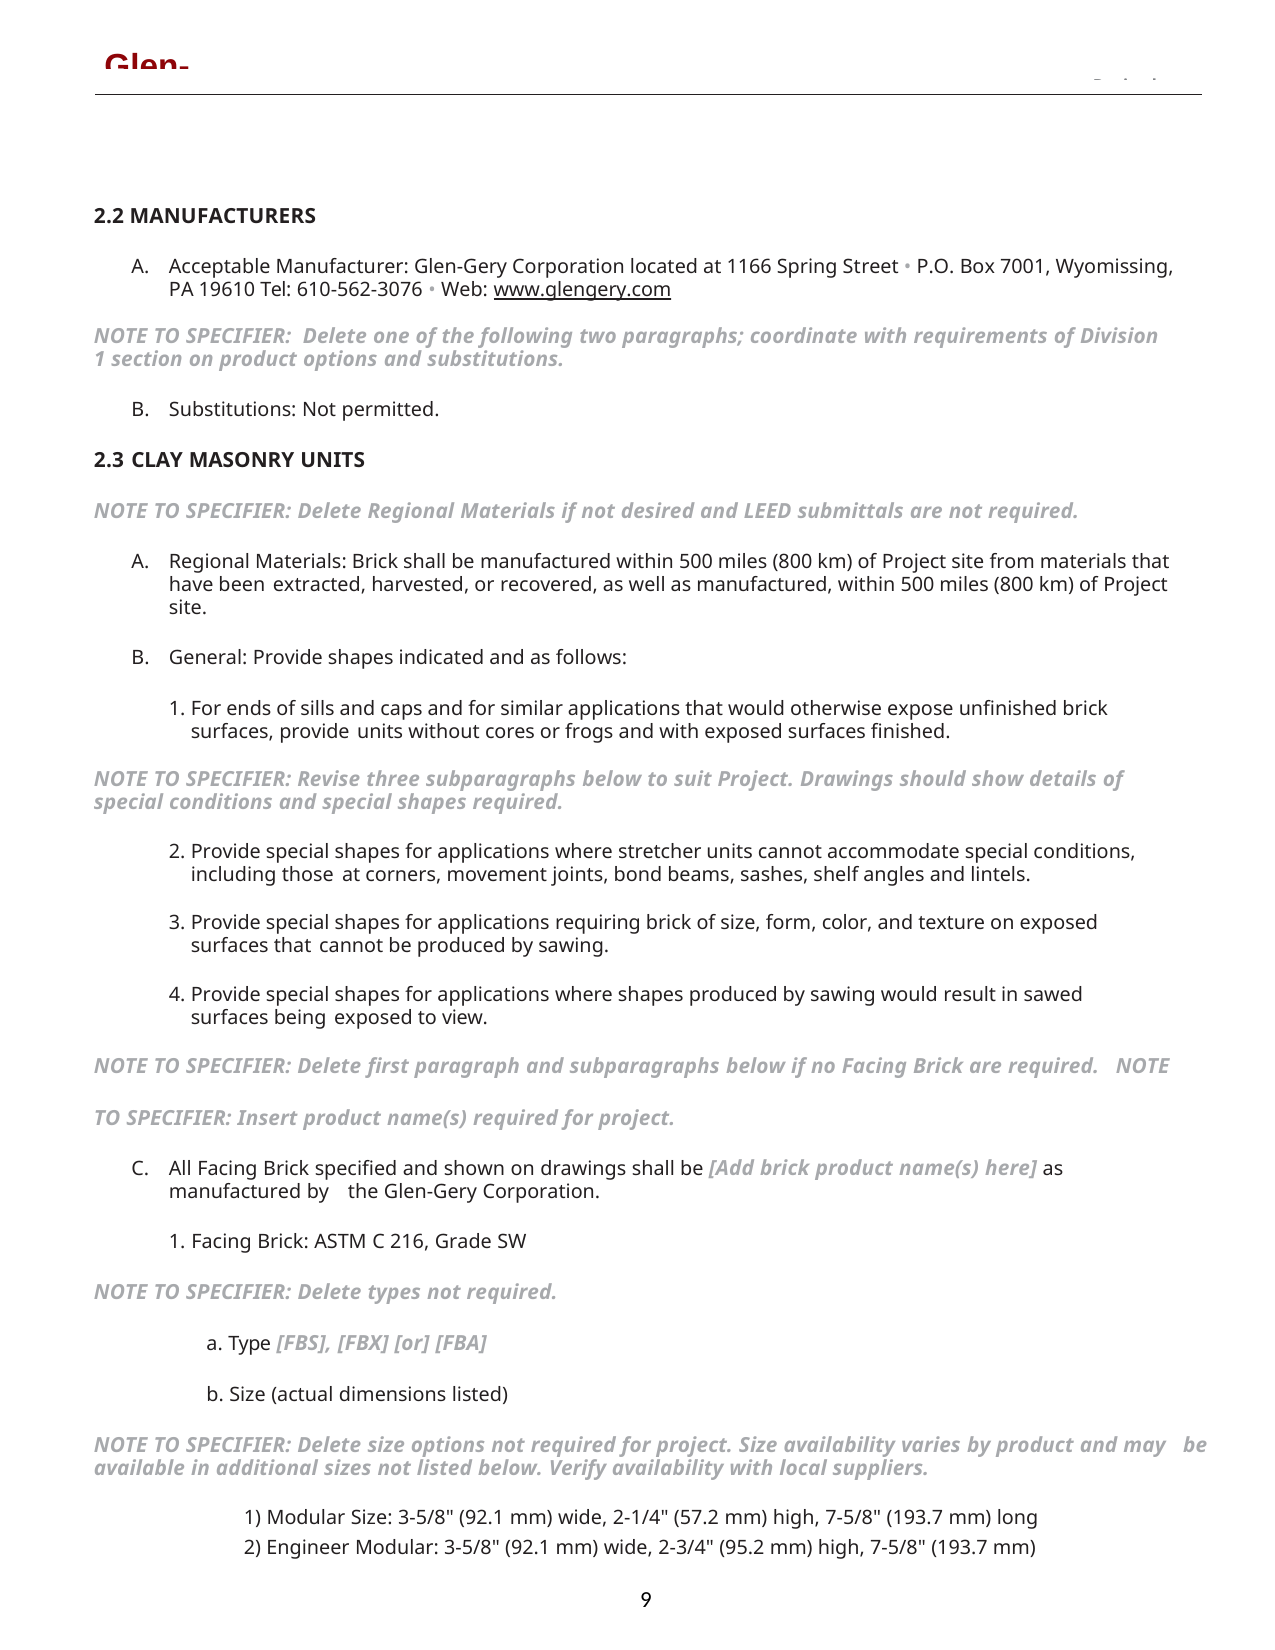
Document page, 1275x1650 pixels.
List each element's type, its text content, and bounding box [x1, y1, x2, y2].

list Acceptable Manufacturer: Glen-Gery Corporation located at 1166 Spring Street • P.O. Box 7001, Wyomissing, PA 19610 Tel: 610-562-3076 • Web: www.glengery.com [131, 255, 1197, 301]
subtitle NOTE TO SPECIFIER: Delete size options not required for project. Size availability varies by product and may be available in additional sizes not listed below. Verify availability with local suppliers. [94, 1434, 1212, 1480]
subtitle CLAY MASONRY UNITS [94, 445, 1217, 474]
subtitle NOTE TO SPECIFIER: Delete Regional Materials if not desired and LEED submittals are not required. [94, 497, 1217, 525]
list General: Provide shapes indicated and as follows: [131, 644, 1217, 671]
text 1) Modular Size: 3-5/8" (92.1 mm) wide, 2-1/4" (57.2 mm) high, 7-5/8" (193.7 mm) long [244, 1503, 1217, 1531]
subtitle NOTE TO SPECIFIER: Revise three subparagraphs below to suit Project. Drawings should show details of special conditions and special shapes required. [94, 768, 1187, 814]
subtitle MANUFACTURERS [94, 201, 1217, 229]
list Provide special shapes for applications where stretcher units cannot accommodate special conditions, including those at corners, movement joints, bond beams, sashes, shelf angles and lintels. [169, 840, 1195, 886]
list Substitutions: Not permitted. [131, 395, 1217, 422]
subtitle NOTE TO SPECIFIER: Delete types not required. [94, 1277, 1217, 1306]
list Type [FBS], [FBX] [or] [FBA] [206, 1328, 1217, 1357]
list All Facing Brick specified and shown on drawings shall be [Add brick product name(s) here] as manufactured by the Glen-Gery Corporation. [131, 1157, 1185, 1203]
list For ends of sills and caps and for similar applications that would otherwise expose unfinished brick surfaces, provide units without cores or frogs and with exposed surfaces finished. [169, 697, 1179, 743]
subtitle NOTE TO SPECIFIER: Delete one of the following two paragraphs; coordinate with requirements of Division 1 section on product options and substitutions. [94, 326, 1187, 371]
list Facing Brick: ASTM C 216, Grade SW [169, 1227, 1217, 1254]
list Size (actual dimensions listed) [206, 1381, 1217, 1408]
list Provide special shapes for applications where shapes produced by sawing would result in sawed surfaces being exposed to view. [169, 983, 1144, 1029]
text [244, 1534, 1042, 1561]
list Provide special shapes for applications requiring brick of size, form, color, and texture on exposed surfaces that cannot be produced by sawing. [169, 911, 1136, 957]
list Regional Materials: Brick shall be manufactured within 500 miles (800 km) of Project site from materials that have been extracted, harvested, or recovered, as well as manufactured, within 500 miles (800 km) of Project site. [131, 551, 1173, 619]
subtitle NOTE TO SPECIFIER: Delete first paragraph and subparagraphs below if no Facing Brick are required. NOTE TO SPECIFIER: Insert product name(s) required for project. [94, 1052, 1181, 1131]
